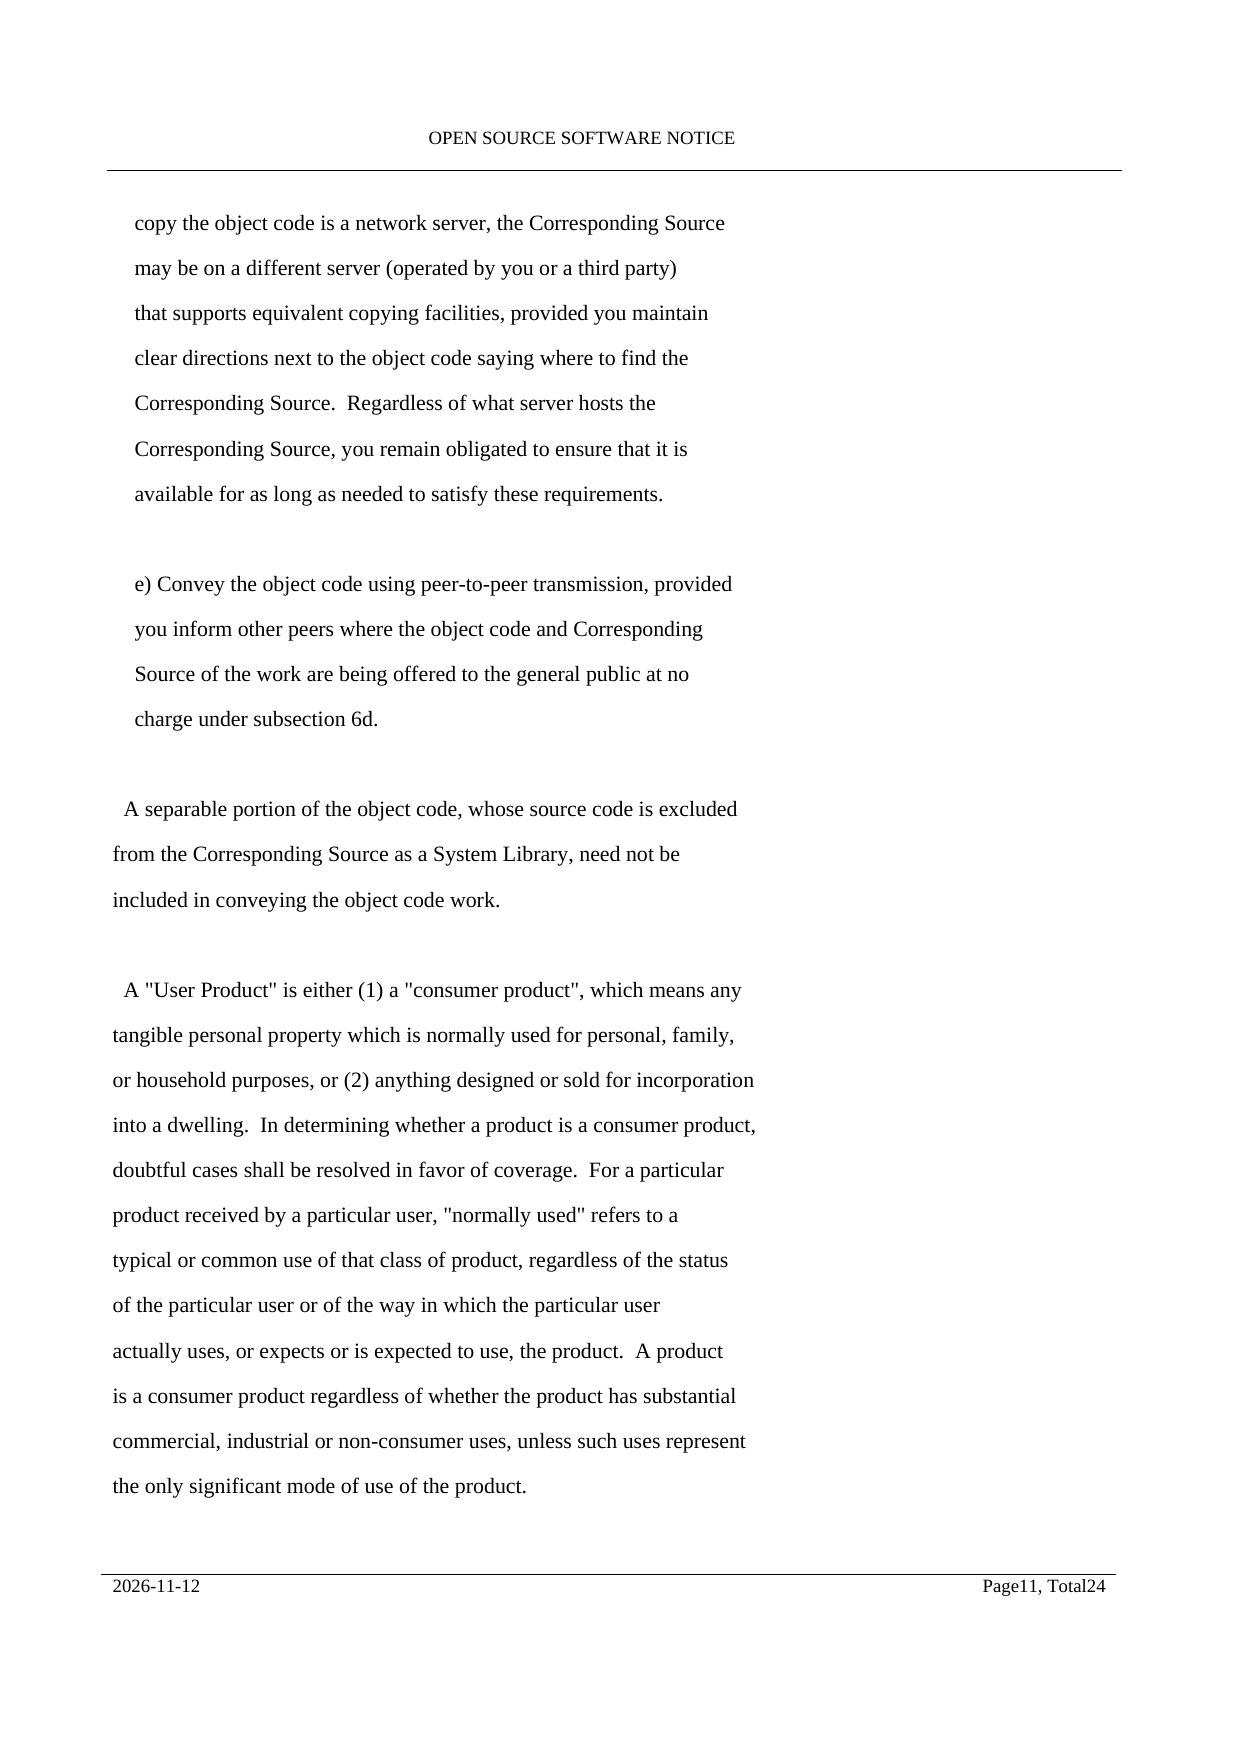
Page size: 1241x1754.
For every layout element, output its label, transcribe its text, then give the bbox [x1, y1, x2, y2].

text into a dwelling. In determining whether a product is a consumer product, [112, 1108, 1128, 1141]
text actually uses, or expects or is expected to use, the product. A product [112, 1334, 1128, 1366]
text may be on a different server (operated by you or a third party) [112, 251, 1128, 284]
text e) Convey the object code using peer-to-peer transmission, provided [112, 567, 1128, 600]
text Corresponding Source. Regardless of what server hosts the [112, 387, 1128, 419]
text A separable portion of the object code, whose source code is excluded [112, 793, 1128, 825]
text tangible personal property which is normally used for personal, family, [112, 1018, 1128, 1051]
text product received by a particular user, "normally used" refers to a [112, 1199, 1128, 1231]
text is a consumer product regardless of whether the product has substantial [112, 1379, 1128, 1412]
text you inform other peers where the object code and Corresponding [112, 612, 1128, 645]
text charge under subsection 6d. [112, 702, 1128, 735]
text clear directions next to the object code saying where to find the [112, 342, 1128, 374]
text of the particular user or of the way in which the particular user [112, 1289, 1128, 1321]
text or household purposes, or (2) anything designed or sold for incorporation [112, 1063, 1128, 1096]
text from the Corresponding Source as a System Library, need not be [112, 838, 1128, 870]
text the only significant mode of use of the product. [112, 1469, 1128, 1502]
text that supports equivalent copying facilities, provided you maintain [112, 297, 1128, 329]
text A "User Product" is either (1) a "consumer product", which means any [112, 973, 1128, 1006]
text Source of the work are being offered to the general public at no [112, 657, 1128, 690]
text included in conveying the object code work. [112, 883, 1128, 915]
text Corresponding Source, you remain obligated to ensure that it is [112, 432, 1128, 464]
text copy the object code is a network server, the Corresponding Source [112, 206, 1128, 239]
text doubtful cases shall be resolved in favor of coverage. For a particular [112, 1153, 1128, 1186]
text commercial, industrial or non-consumer uses, unless such uses represent [112, 1424, 1128, 1457]
text available for as long as needed to satisfy these requirements. [112, 477, 1128, 509]
text typical or common use of that class of product, regardless of the status [112, 1244, 1128, 1276]
